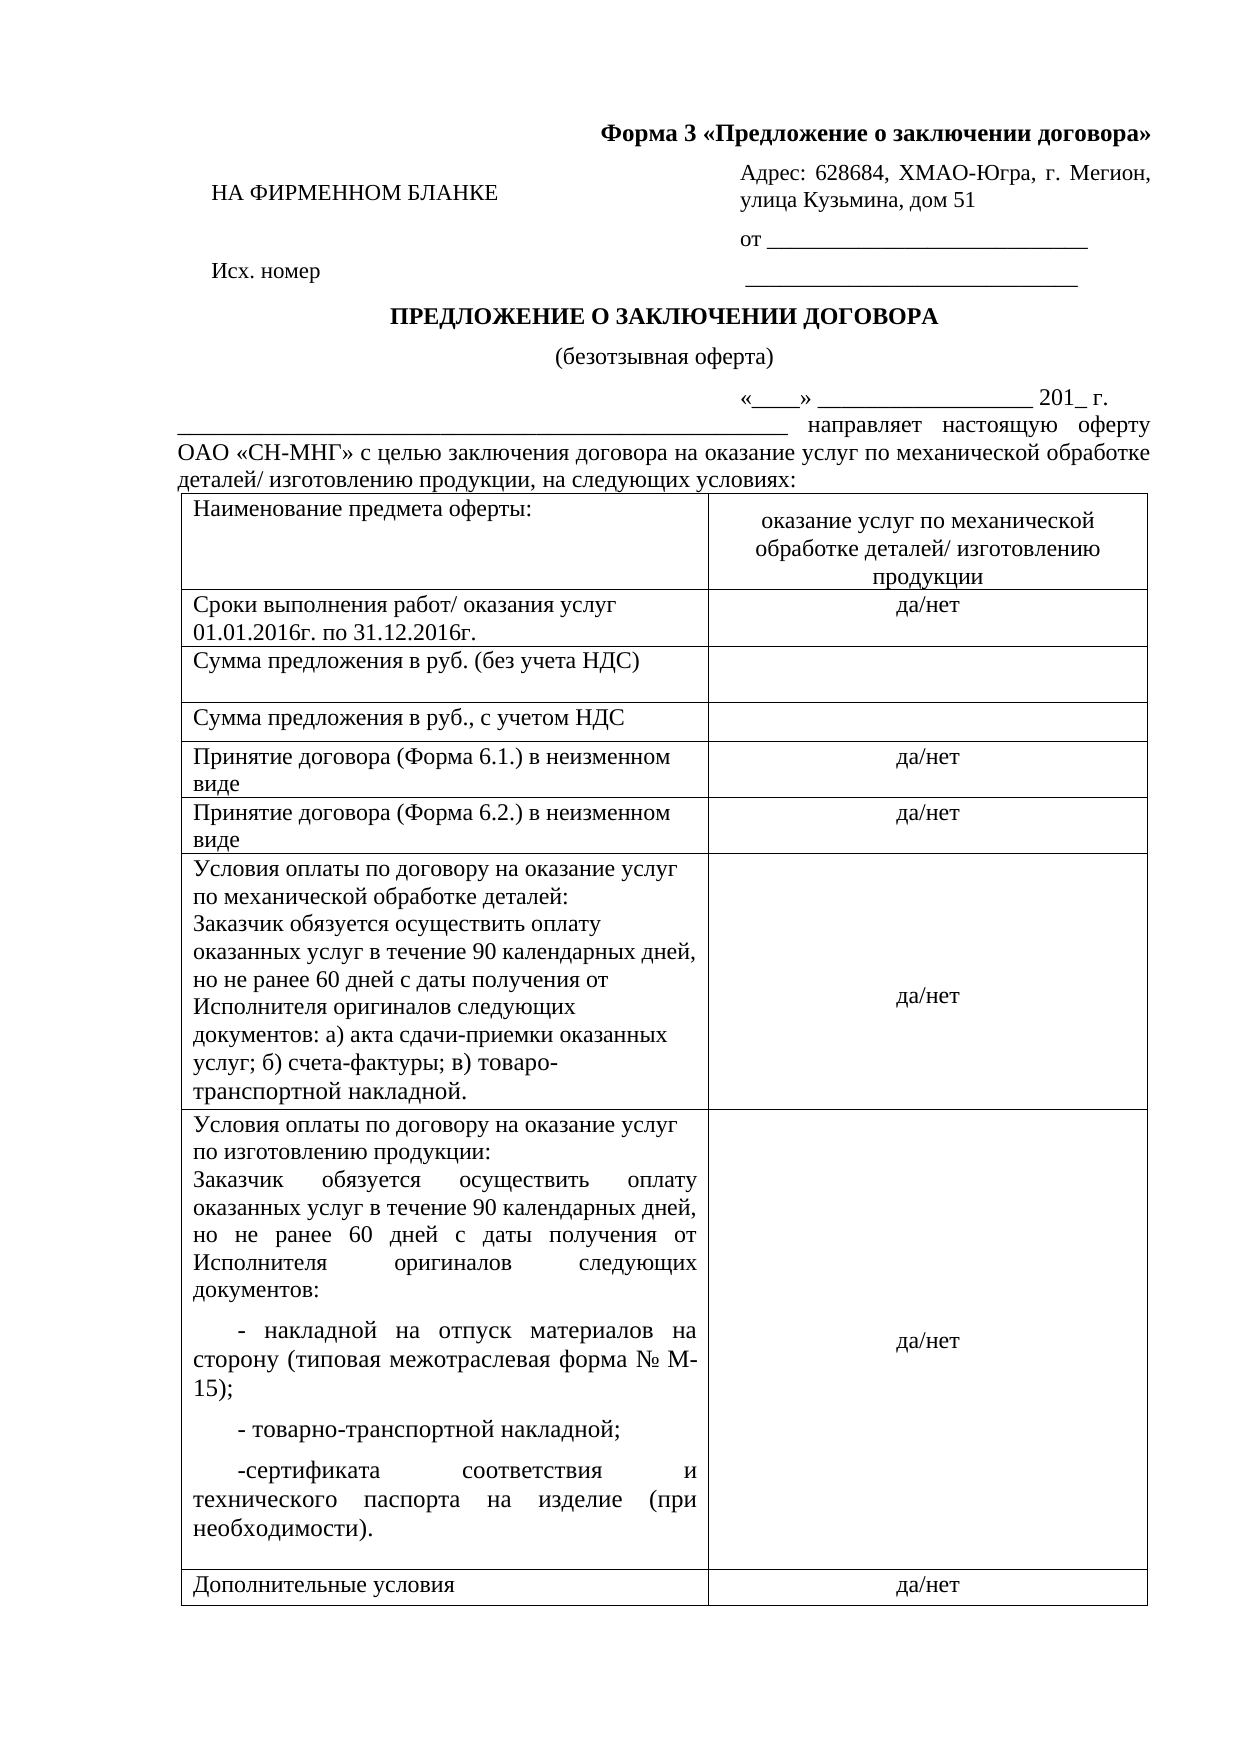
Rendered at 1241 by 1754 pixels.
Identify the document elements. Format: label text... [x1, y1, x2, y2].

table_cell да/нет [709, 590, 1147, 646]
text _____________________________ [740, 263, 1152, 290]
table_cell Сумма предложения в руб., с учетом НДС [182, 703, 708, 741]
table_cell [709, 647, 1147, 702]
table_cell Условия оплаты по договору на оказание услуг по механической обработке деталей: Заказчик обязуется осуществить оплату оказанных услуг в течение 90 календарных дней, но не ранее 60 дней с даты получения от Исполнителя оригиналов следующих документов: а) акта сдачи-приемки оказанных услуг; б) счета-фактуры; в) товаро-транспортной накладной. [182, 854, 708, 1109]
text (безотзывная оферта) [177, 342, 1152, 370]
table_cell да/нет [709, 742, 1147, 797]
table_cell да/нет [709, 854, 1147, 1109]
table_cell Сумма предложения в руб. (без учета НДС) [182, 647, 708, 702]
table_header оказание услуг по механической обработке деталей/ изготовлению продукции [709, 494, 1147, 589]
text от ____________________________ [740, 224, 1152, 251]
text Адрес: 628684, ХМАО-Югра, г. Мегион, улица Кузьмина, дом 51 [740, 159, 1152, 212]
text Форма 3 «Предложение о заключении договора» [177, 118, 1152, 147]
table_cell да/нет [709, 1570, 1147, 1605]
table_cell Условия оплаты по договору на оказание услуг по изготовлению продукции: Заказчик обязуется осуществить оплату оказанных услуг в течение 90 календарных дней, но не ранее 60 дней с даты получения от Исполнителя оригиналов следующих документов: - накладной на отпуск материалов на сторону (типовая межотраслевая форма № М-15); - товарно-транспортной накладной; -сертификата соответствия и технического паспорта на изделие (при необходимости). [182, 1110, 708, 1569]
table_cell да/нет [709, 1110, 1147, 1569]
table_cell Принятие договора (Форма 6.1.) в неизменном виде [182, 742, 708, 797]
table_cell Сроки выполнения работ/ оказания услуг 01.01.2016г. по 31.12.2016г. [182, 590, 708, 646]
text ___________________________________________________ направляет настоящую оферту ОАО «СН-МНГ» с целью заключения договора на оказание услуг по механической обработке деталей/ изготовлению продукции, на следующих условиях: [177, 410, 1152, 493]
table_header Наименование предмета оферты: [182, 494, 708, 589]
table_cell Принятие договора (Форма 6.2.) в неизменном виде [182, 798, 708, 853]
text ПРЕДЛОЖЕНИЕ О ЗАКЛЮЧЕНИИ ДОГОВОРА [177, 302, 1152, 330]
table_cell [709, 703, 1147, 741]
table_cell Дополнительные условия [182, 1570, 708, 1605]
text «____» __________________ 201_ г. [740, 382, 1152, 410]
table_cell да/нет [709, 798, 1147, 853]
